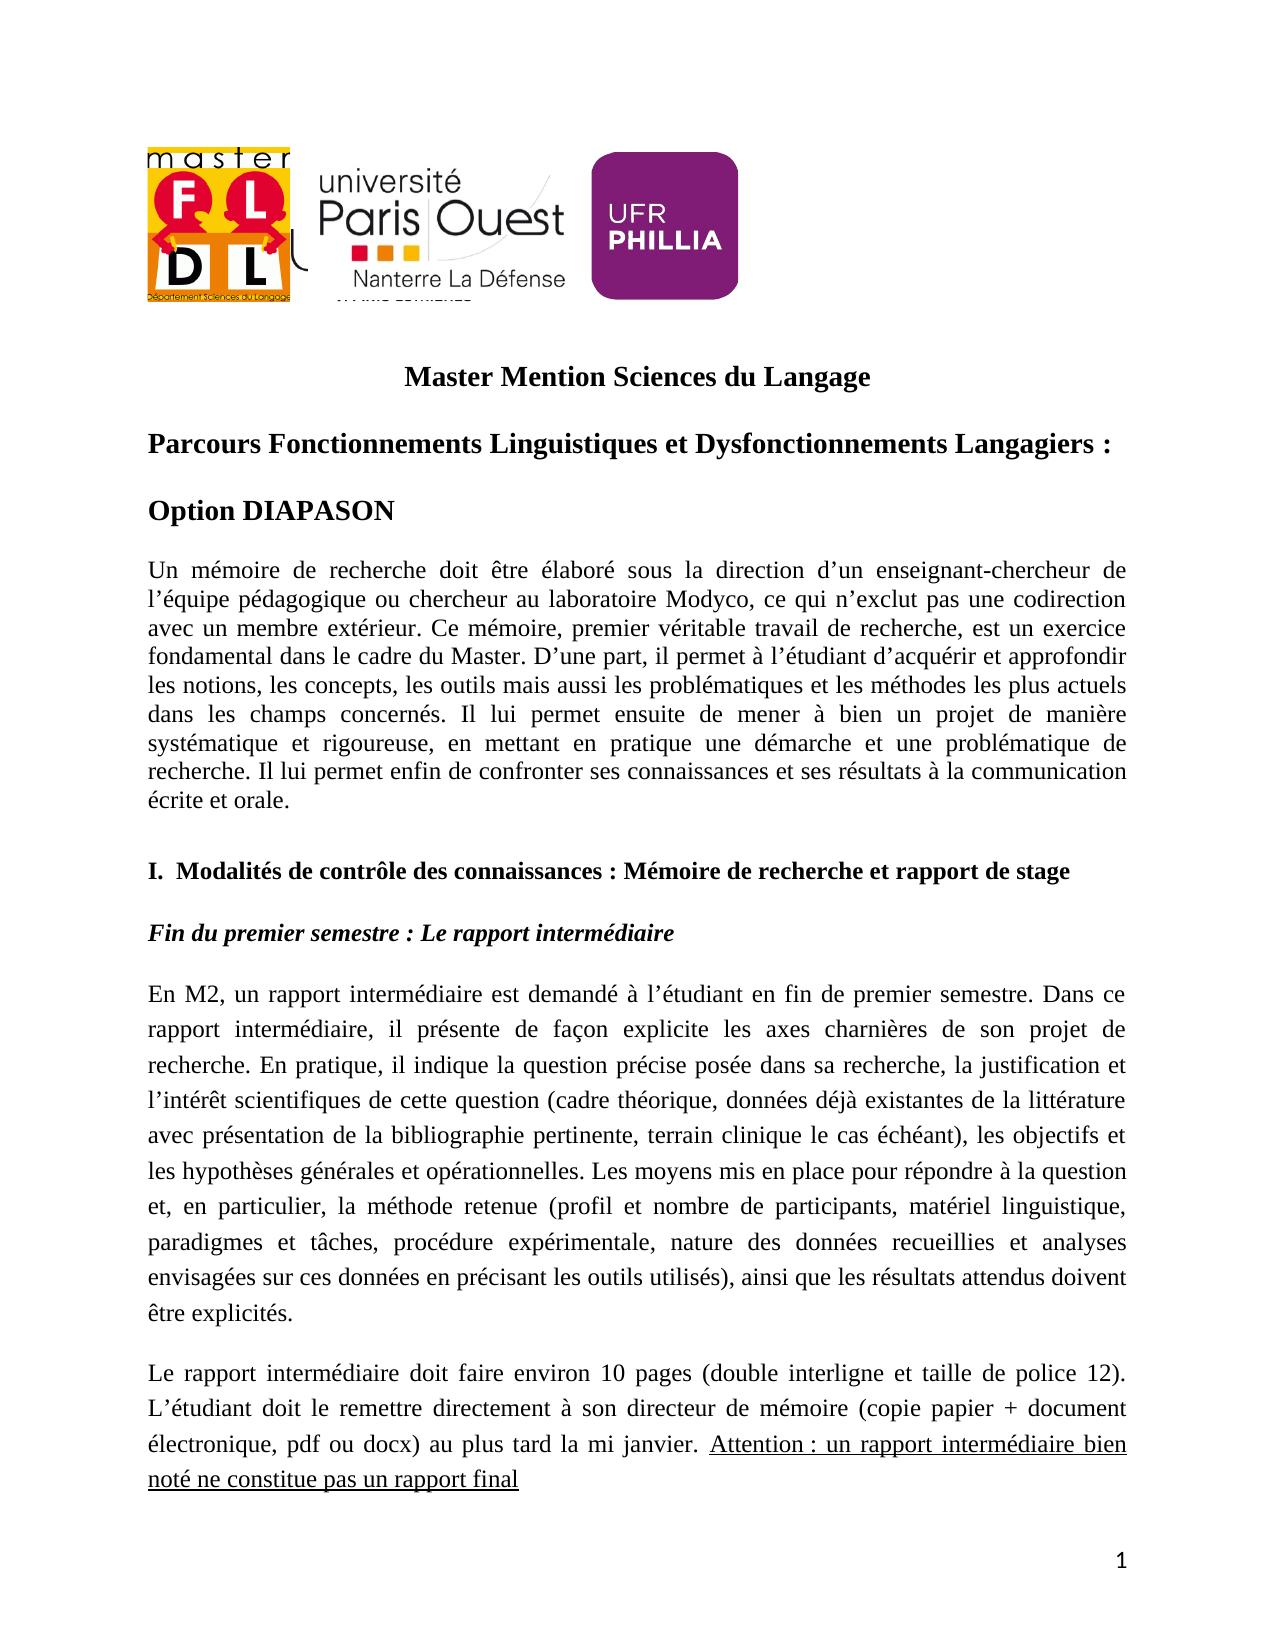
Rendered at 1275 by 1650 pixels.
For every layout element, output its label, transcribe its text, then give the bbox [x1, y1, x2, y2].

text Master Mention Sciences du Langage [148, 359, 1127, 392]
picture [591, 152, 739, 300]
picture [147, 147, 578, 302]
text Option DIAPASON [148, 493, 1127, 526]
text Le rapport intermédiaire doit faire environ 10 pages (double interligne et taille de police 12). L’étudiant doit le remettre directement à son directeur de mémoire (copie papier + document électronique, pdf ou docx) au plus tard la mi janvier. Attention : un rapport intermédiaire bien noté ne constitue pas un rapport final [148, 1351, 1127, 1493]
text Parcours Fonctionnements Linguistiques et Dysfonctionnements Langagiers : [148, 426, 1127, 459]
text I. Modalités de contrôle des connaissances : Mémoire de recherche et rapport de stage [148, 839, 1127, 885]
text Fin du premier semestre : Le rapport intermédiaire [148, 910, 1127, 947]
text Un mémoire de recherche doit être élaboré sous la direction d’un enseignant-chercheur de l’équipe pédagogique ou chercheur au laboratoire Modyco, ce qui n’exclut pas une codirection avec un membre extérieur. Ce mémoire, premier véritable travail de recherche, est un exercice fondamental dans le cadre du Master. D’une part, il permet à l’étudiant d’acquérir et approfondir les notions, les concepts, les outils mais aussi les problématiques et les méthodes les plus actuels dans les champs concernés. Il lui permet ensuite de mener à bien un projet de manière systématique et rigoureuse, en mettant en pratique une démarche et une problématique de recherche. Il lui permet enfin de confronter ses connaissances et ses résultats à la communication écrite et orale. [148, 555, 1127, 814]
text En M2, un rapport intermédiaire est demandé à l’étudiant en fin de premier semestre. Dans ce rapport intermédiaire, il présente de façon explicite les axes charnières de son projet de recherche. En pratique, il indique la question précise posée dans sa recherche, la justification et l’intérêt scientifiques de cette question (cadre théorique, données déjà existantes de la littérature avec présentation de la bibliographie pertinente, terrain clinique le cas échéant), les objectifs et les hypothèses générales et opérationnelles. Les moyens mis en place pour répondre à la question et, en particulier, la méthode retenue (profil et nombre de participants, matériel linguistique, paradigmes et tâches, procédure expérimentale, nature des données recueillies et analyses envisagées sur ces données en précisant les outils utilisés), ainsi que les résultats attendus doivent être explicités. [148, 972, 1127, 1326]
